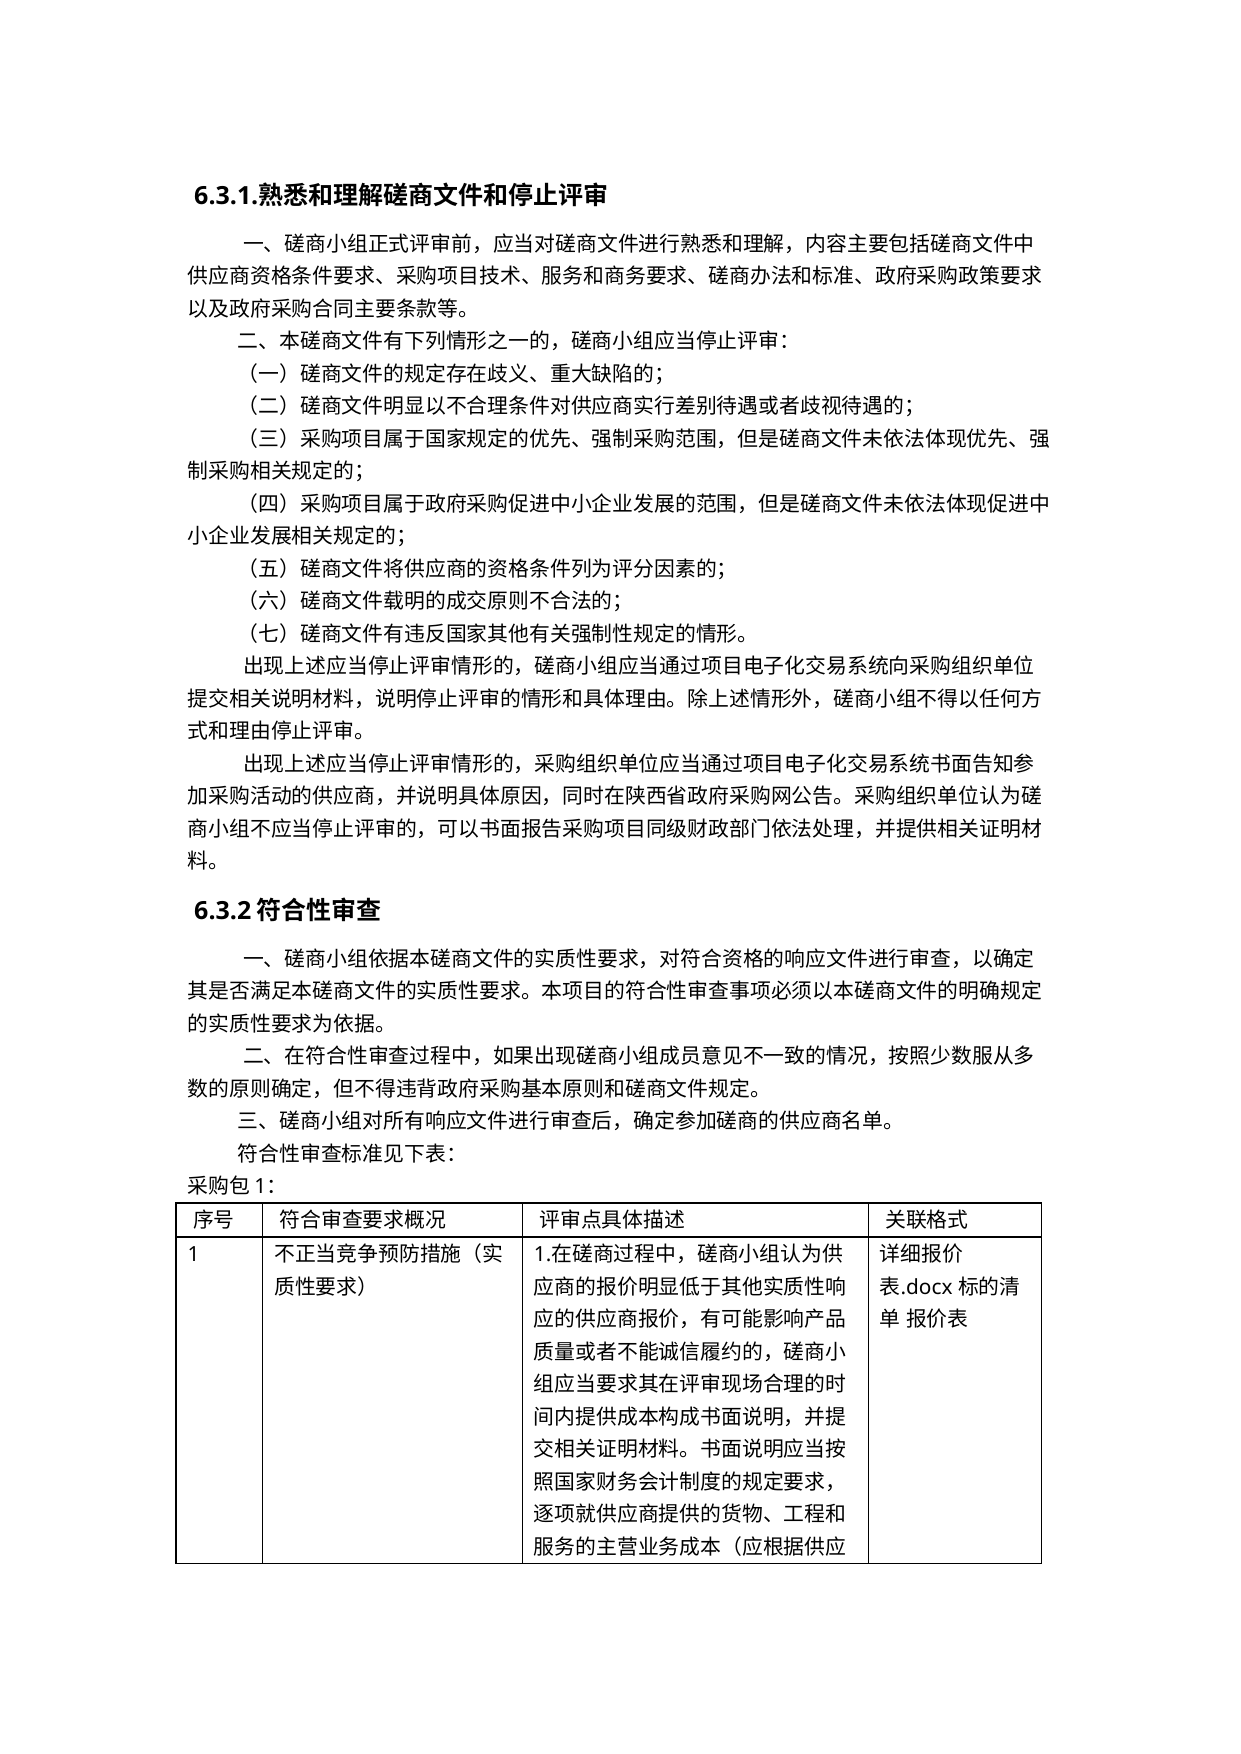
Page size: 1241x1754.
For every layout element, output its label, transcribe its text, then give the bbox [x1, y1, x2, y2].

table_header 序号 [177, 1204, 262, 1236]
text （七）磋商文件有违反国家其他有关强制性规定的情形。 [187, 617, 1053, 649]
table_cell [523, 1238, 868, 1563]
text （三）采购项目属于国家规定的优先、强制采购范围，但是磋商文件未依法体现优先、强制采购相关规定的； [187, 422, 1053, 487]
text 二、在符合性审查过程中，如果出现磋商小组成员意见不一致的情况，按照少数服从多数的原则确定，但不得违背政府采购基本原则和磋商文件规定。 [187, 1039, 1053, 1104]
table_cell 不正当竞争预防措施（实质性要求） [263, 1238, 522, 1563]
text （四）采购项目属于政府采购促进中小企业发展的范围，但是磋商文件未依法体现促进中小企业发展相关规定的； [187, 487, 1053, 552]
text 采购包1： [187, 1169, 1053, 1202]
text （二）磋商文件明显以不合理条件对供应商实行差别待遇或者歧视待遇的； [187, 389, 1053, 422]
text 6.3.1.熟悉和理解磋商文件和停止评审 [187, 162, 1053, 227]
table_header 关联格式 [869, 1204, 1041, 1236]
text 三、磋商小组对所有响应文件进行审查后，确定参加磋商的供应商名单。 [187, 1104, 1053, 1137]
table_header 评审点具体描述 [523, 1204, 868, 1236]
text 符合性审查标准见下表： [187, 1137, 1053, 1169]
text 出现上述应当停止评审情形的，采购组织单位应当通过项目电子化交易系统书面告知参加采购活动的供应商，并说明具体原因，同时在陕西省政府采购网公告。采购组织单位认为磋商小组不应当停止评审的，可以书面报告采购项目同级财政部门依法处理，并提供相关证明材料。 [187, 747, 1053, 877]
text 一、磋商小组依据本磋商文件的实质性要求，对符合资格的响应文件进行审查，以确定其是否满足本磋商文件的实质性要求。本项目的符合性审查事项必须以本磋商文件的明确规定的实质性要求为依据。 [187, 942, 1053, 1039]
text 6.3.2符合性审查 [187, 877, 1053, 942]
text 二、本磋商文件有下列情形之一的，磋商小组应当停止评审： [187, 324, 1053, 357]
table_cell 详细报价表.docx 标的清单 报价表 [869, 1238, 1041, 1563]
text （五）磋商文件将供应商的资格条件列为评分因素的； [187, 552, 1053, 584]
text （六）磋商文件载明的成交原则不合法的； [187, 584, 1053, 617]
text （一）磋商文件的规定存在歧义、重大缺陷的； [187, 357, 1053, 389]
text 一、磋商小组正式评审前，应当对磋商文件进行熟悉和理解，内容主要包括磋商文件中供应商资格条件要求、采购项目技术、服务和商务要求、磋商办法和标准、政府采购政策要求以及政府采购合同主要条款等。 [187, 227, 1053, 324]
text 出现上述应当停止评审情形的，磋商小组应当通过项目电子化交易系统向采购组织单位提交相关说明材料，说明停止评审的情形和具体理由。除上述情形外，磋商小组不得以任何方式和理由停止评审。 [187, 649, 1053, 747]
table_header 符合审查要求概况 [263, 1204, 522, 1236]
table_cell 1 [177, 1238, 262, 1563]
